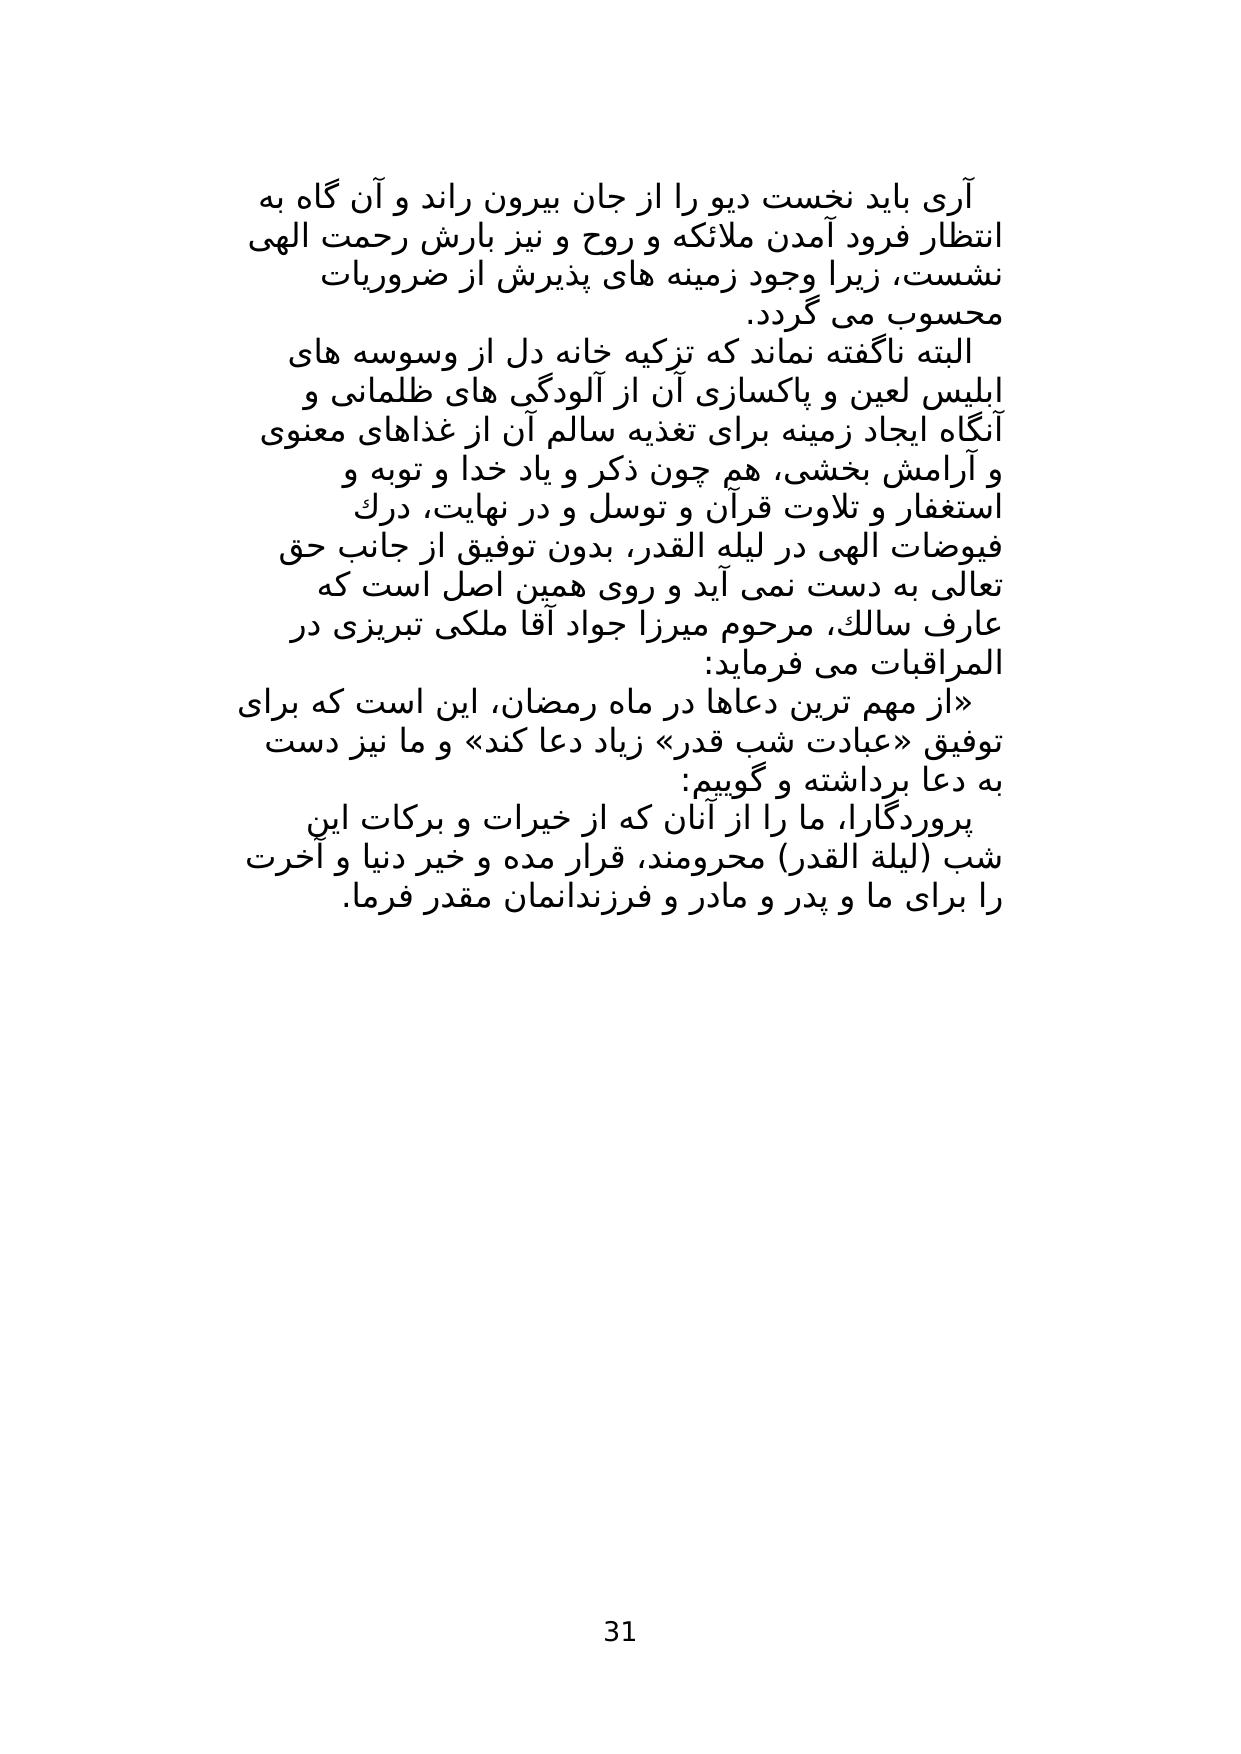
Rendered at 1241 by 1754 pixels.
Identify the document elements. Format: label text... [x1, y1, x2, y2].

text آرى بايد نخست ديو را از جان بيرون راند و آن گاه به انتظار فرود آمدن ملائكه و روح و نيز بارش رحمت الهى نشست، زيرا وجود زمينه هاى پذيرش از ضروريات محسوب مى گردد. [236, 177, 1004, 333]
text البته ناگفته نماند كه تزكيه خانه دل از وسوسه هاى ابليس لعين و پاكسازى آن از آلودگى هاى ظلمانى و آنگاه ايجاد زمينه براى تغذيه سالم آن از غذاهاى معنوى و آرامش بخشى، هم چون ذكر و ياد خدا و توبه و استغفار و تلاوت قرآن و توسل و در نهايت، درك فيوضات الهى در ليله القدر، بدون توفيق از جانب حق تعالى به دست نمى آيد و روى همين اصل است كه عارف سالك، مرحوم ميرزا جواد آقا ملكى تبريزى در المراقبات مى فرمايد: [236, 333, 1004, 682]
text پروردگارا، ما را از آنان كه از خيرات و بركات اين شب (ليلة القدر) محرومند، قرار مده و خير دنيا و آخرت را براى ما و پدر و مادر و فرزندانمان مقدر فرما. [236, 799, 1004, 915]
text «از مهم ترين دعاها در ماه رمضان، اين است كه براى توفيق «عبادت شب قدر» زياد دعا كند» و ما نيز دست به دعا برداشته و گوييم: [236, 682, 1004, 799]
